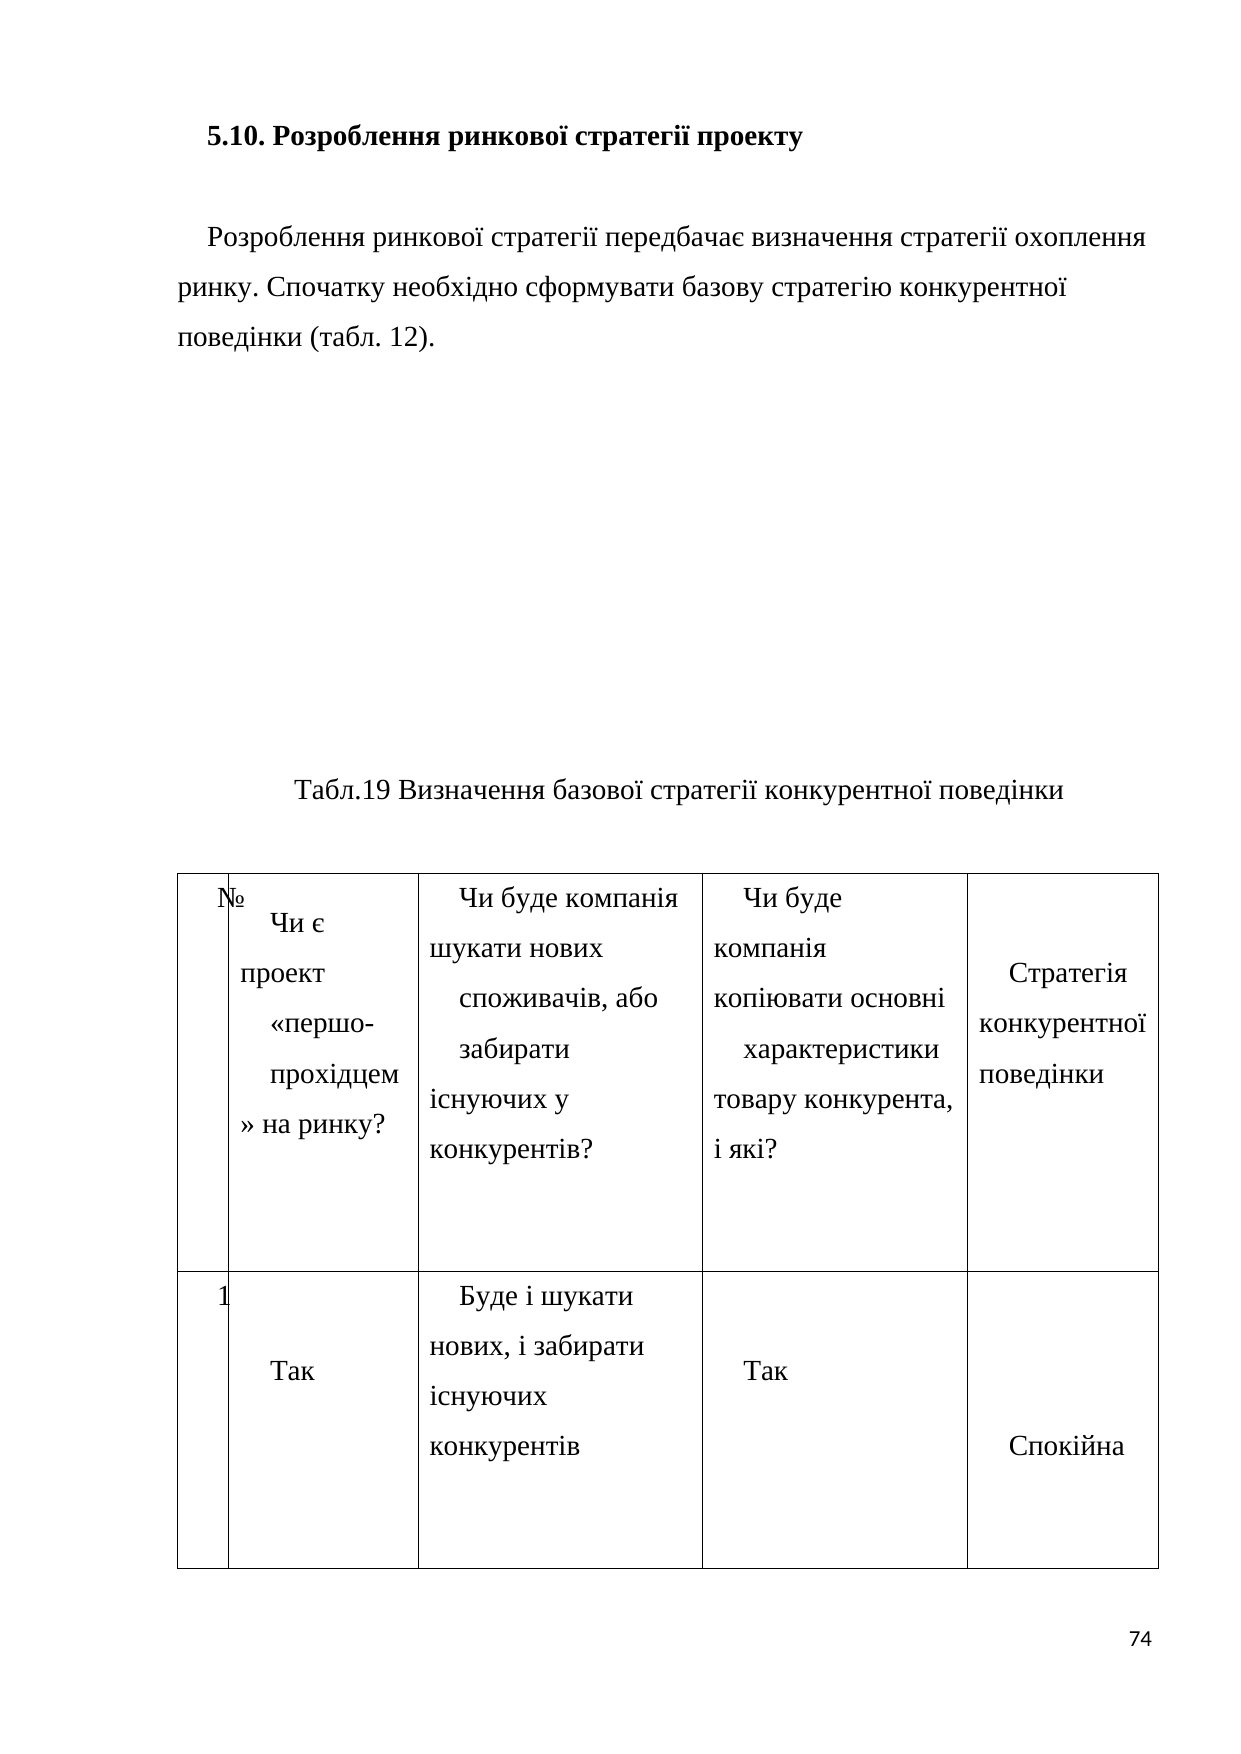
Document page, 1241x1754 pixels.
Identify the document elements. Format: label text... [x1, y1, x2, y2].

table_cell 1 [178, 1272, 228, 1568]
text Табл.19 Визначення базової стратегії конкурентної поведінки [177, 772, 1152, 806]
table_cell Так [229, 1272, 418, 1568]
table_cell Спокійна [968, 1272, 1158, 1568]
table_cell Так [703, 1272, 967, 1568]
text Розроблення ринкової стратегії передбачає визначення стратегії охоплення ринку. Спочатку необхідно сформувати базову стратегію конкурентної поведінки (табл. 12). [177, 219, 1152, 353]
table_cell Буде і шукати нових, і забирати існуючих конкурентів [419, 1272, 702, 1568]
text 5.10. Розроблення ринкової стратегії проекту [177, 118, 1152, 152]
table_header Чи є проект «першо- прохідцем» на ринку? [229, 874, 418, 1271]
table_header Стратегія конкурентної поведінки [968, 874, 1158, 1271]
table_header Чи буде компанія копіювати основні характеристики товару конкурента, і які? [703, 874, 967, 1271]
table_header № [178, 874, 228, 1271]
table_header Чи буде компанія шукати нових споживачів, або забирати існуючих у конкурентів? [419, 874, 702, 1271]
